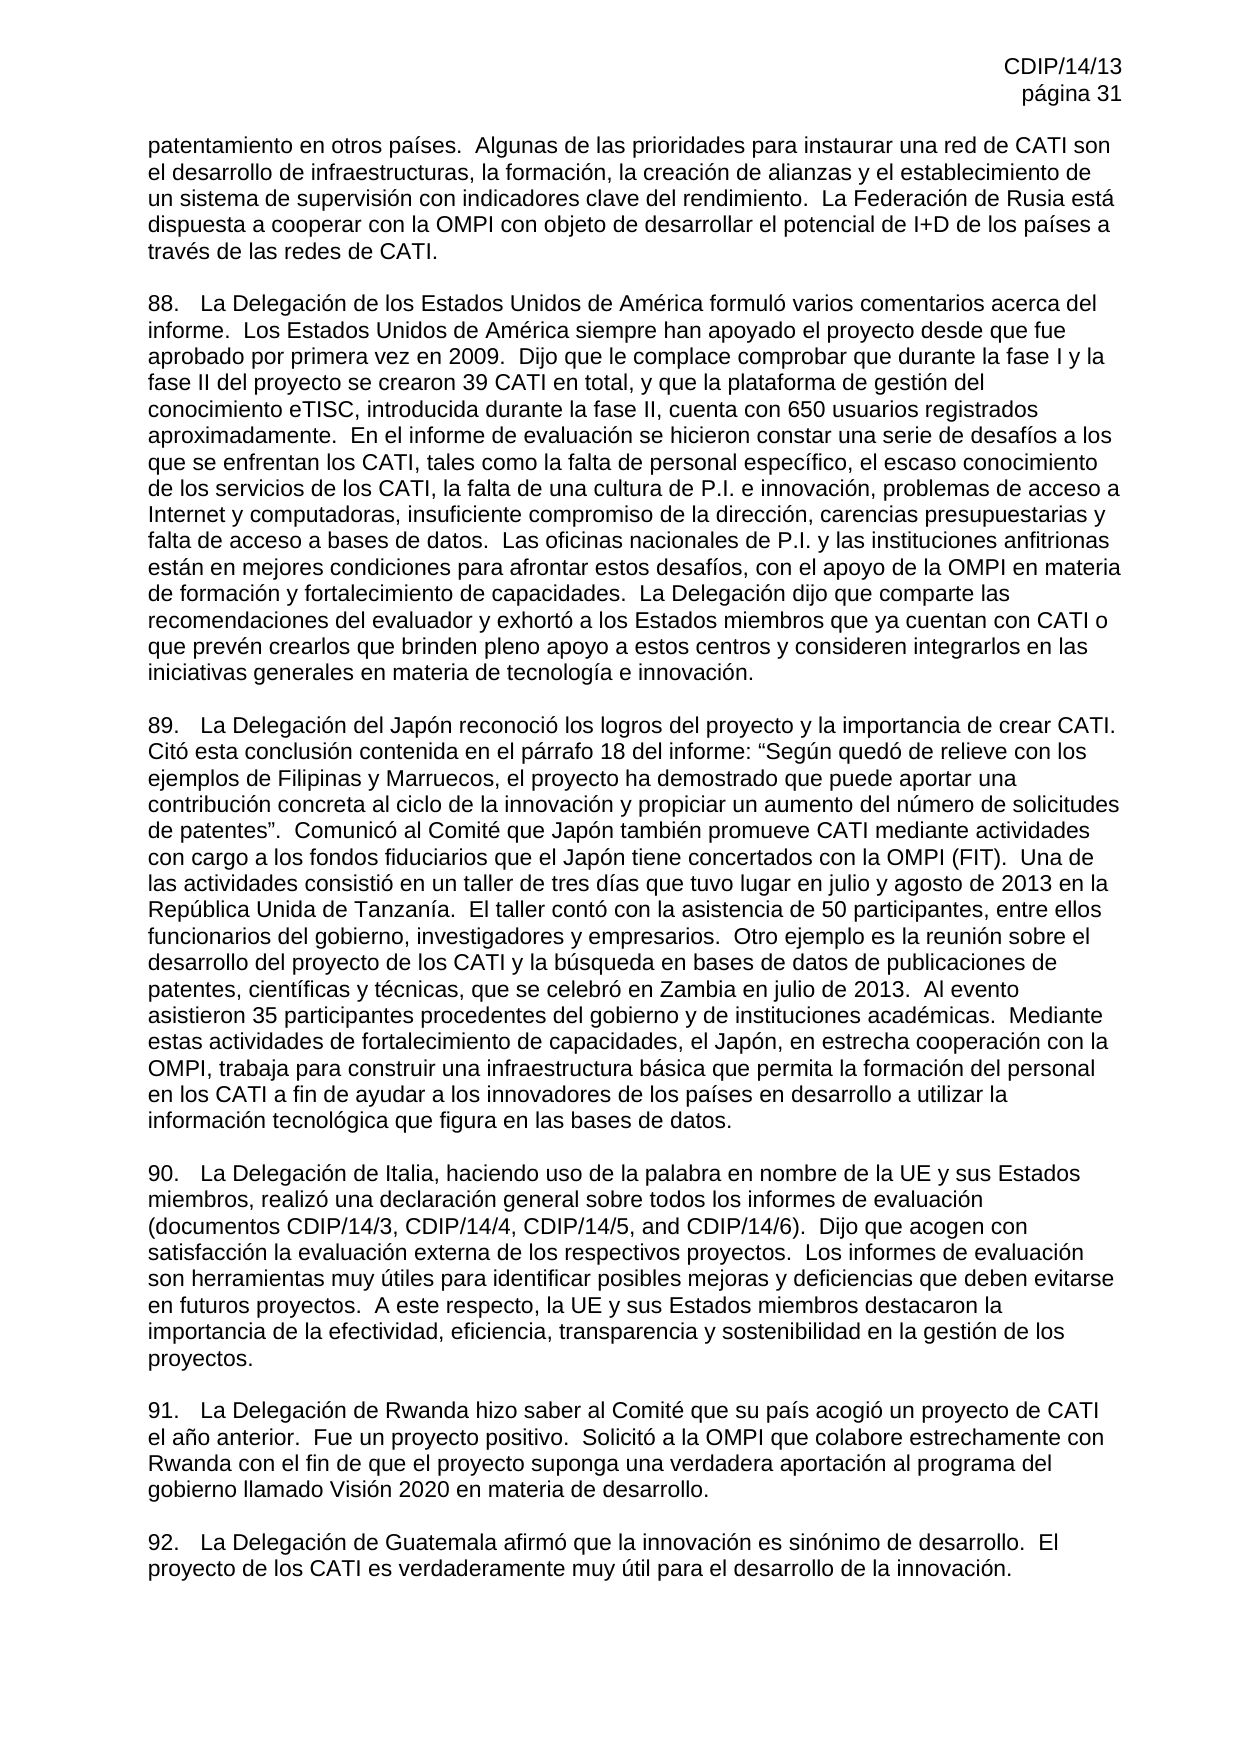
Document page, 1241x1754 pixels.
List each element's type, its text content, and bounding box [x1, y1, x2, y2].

list La Delegación de los Estados Unidos de América formuló varios comentarios acerca del informe. Los Estados Unidos de América siempre han apoyado el proyecto desde que fue aprobado por primera vez en 2009. Dijo que le complace comprobar que durante la fase I y la fase II del proyecto se crearon 39 CATI en total, y que la plataforma de gestión del conocimiento eTISC, introducida durante la fase II, cuenta con 650 usuarios registrados aproximadamente. En el informe de evaluación se hicieron constar una serie de desafíos a los que se enfrentan los CATI, tales como la falta de personal específico, el escaso conocimiento de los servicios de los CATI, la falta de una cultura de P.I. e innovación, problemas de acceso a Internet y computadoras, insuficiente compromiso de la dirección, carencias presupuestarias y falta de acceso a bases de datos. Las oficinas nacionales de P.I. y las instituciones anfitrionas están en mejores condiciones para afrontar estos desafíos, con el apoyo de la OMPI en materia de formación y fortalecimiento de capacidades. La Delegación dijo que comparte las recomendaciones del evaluador y exhortó a los Estados miembros que ya cuentan con CATI o que prevén crearlos que brinden pleno apoyo a estos centros y consideren integrarlos en las iniciativas generales en materia de tecnología e innovación. [148, 290, 1122, 686]
list La Delegación de Italia, haciendo uso de la palabra en nombre de la UE y sus Estados miembros, realizó una declaración general sobre todos los informes de evaluación (documentos CDIP/14/3, CDIP/14/4, CDIP/14/5, and CDIP/14/6). Dijo que acogen con satisfacción la evaluación externa de los respectivos proyectos. Los informes de evaluación son herramientas muy útiles para identificar posibles mejoras y deficiencias que deben evitarse en futuros proyectos. A este respecto, la UE y sus Estados miembros destacaron la importancia de la efectividad, eficiencia, transparencia y sostenibilidad en la gestión de los proyectos. [148, 1160, 1122, 1371]
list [148, 1529, 1122, 1582]
list La Delegación de Rwanda hizo saber al Comité que su país acogió un proyecto de CATI el año anterior. Fue un proyecto positivo. Solicitó a la OMPI que colabore estrechamente con Rwanda con el fin de que el proyecto suponga una verdadera aportación al programa del gobierno llamado Visión 2020 en materia de desarrollo. [148, 1397, 1122, 1503]
list La Delegación del Japón reconoció los logros del proyecto y la importancia de crear CATI. Citó esta conclusión contenida en el párrafo 18 del informe: “Según quedó de relieve con los ejemplos de Filipinas y Marruecos, el proyecto ha demostrado que puede aportar una contribución concreta al ciclo de la innovación y propiciar un aumento del número de solicitudes de patentes”. Comunicó al Comité que Japón también promueve CATI mediante actividades con cargo a los fondos fiduciarios que el Japón tiene concertados con la OMPI (FIT). Una de las actividades consistió en un taller de tres días que tuvo lugar en julio y agosto de 2013 en la República Unida de Tanzanía. El taller contó con la asistencia de 50 participantes, entre ellos funcionarios del gobierno, investigadores y empresarios. Otro ejemplo es la reunión sobre el desarrollo del proyecto de los CATI y la búsqueda en bases de datos de publicaciones de patentes, científicas y técnicas, que se celebró en Zambia en julio de 2013. Al evento asistieron 35 participantes procedentes del gobierno y de instituciones académicas. Mediante estas actividades de fortalecimiento de capacidades, el Japón, en estrecha cooperación con la OMPI, trabaja para construir una infraestructura básica que permita la formación del personal en los CATI a fin de ayudar a los innovadores de los países en desarrollo a utilizar la información tecnológica que figura en las bases de datos. [148, 712, 1122, 1134]
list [148, 132, 1122, 264]
